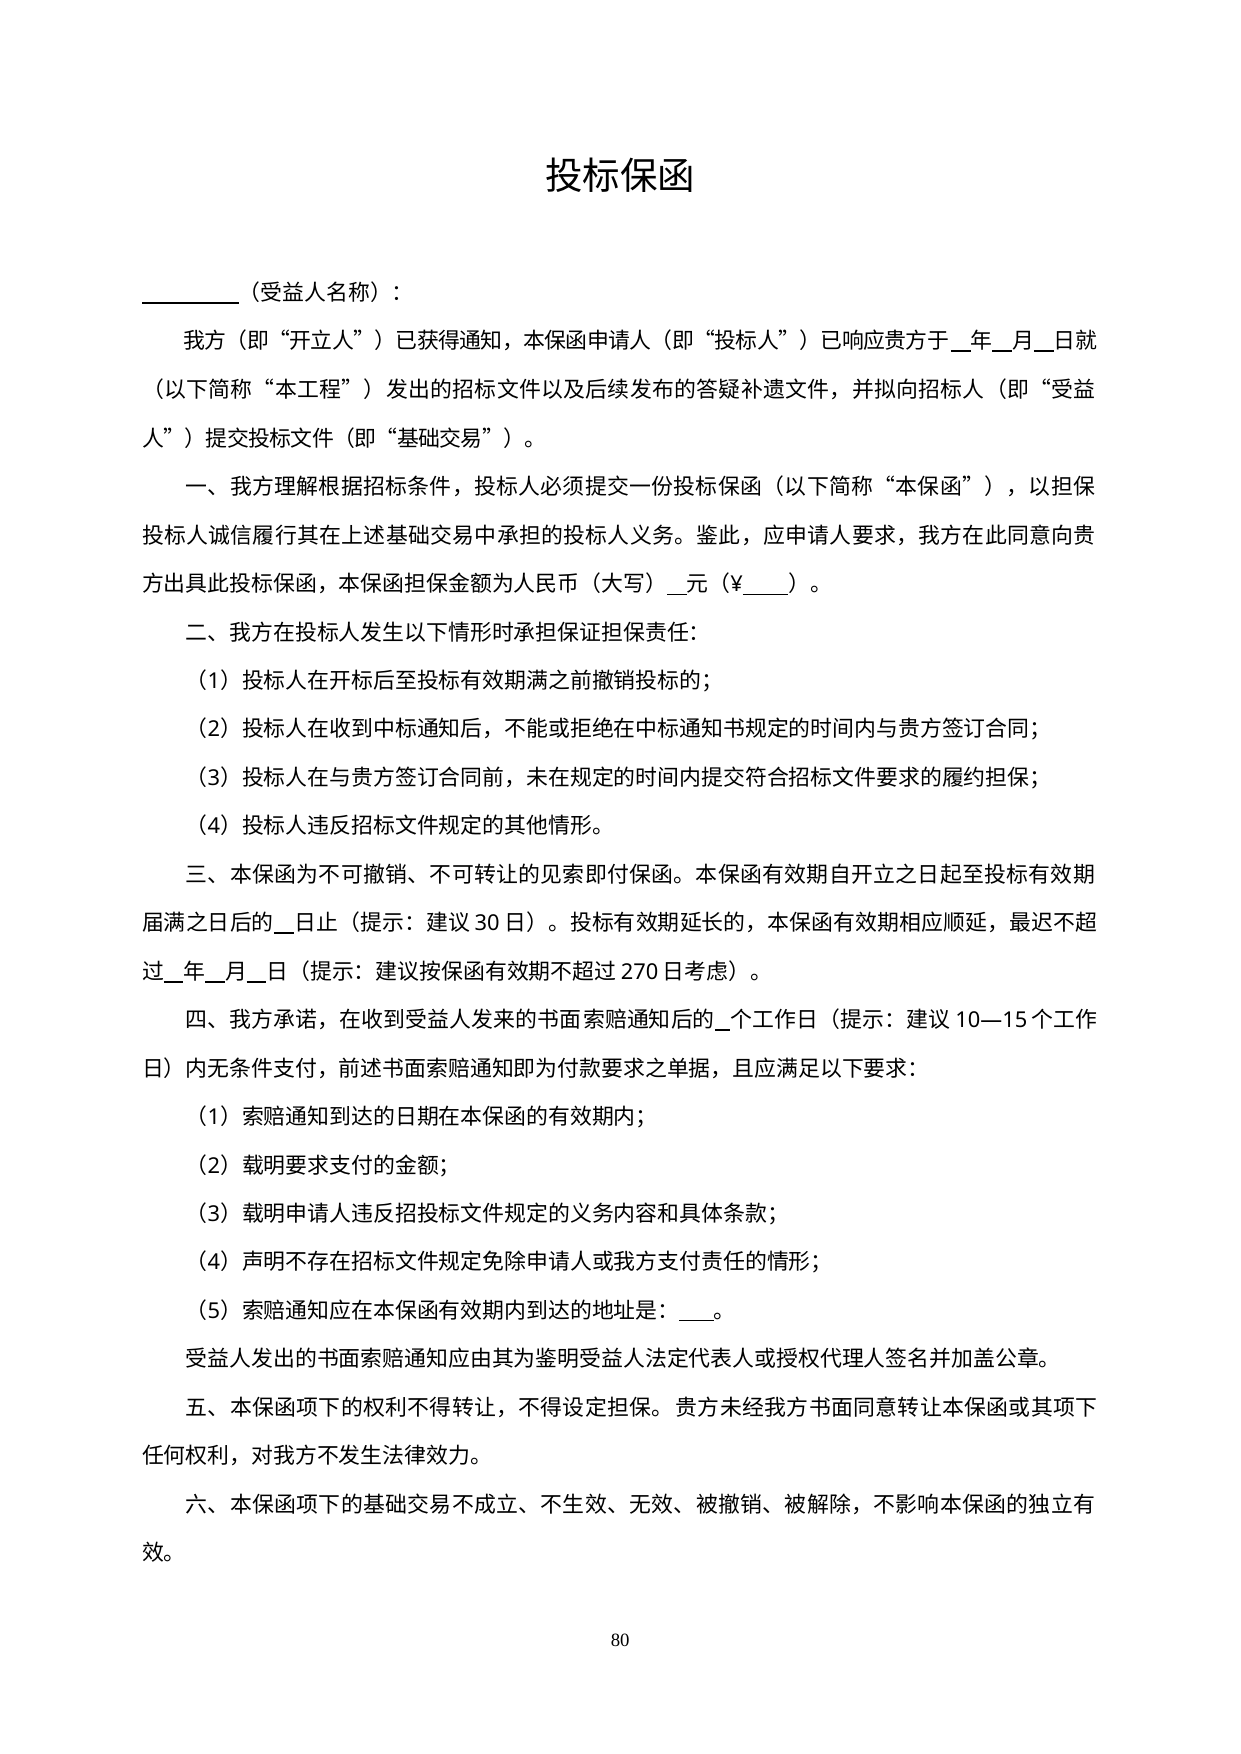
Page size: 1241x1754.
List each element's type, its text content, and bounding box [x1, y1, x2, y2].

text （受益人名称）： [142, 274, 1098, 307]
text 五、本保函项下的权利不得转让，不得设定担保。贵方未经我方书面同意转让本保函或其项下任何权利，对我方不发生法律效力。 [142, 1389, 1098, 1470]
text 投标保函 [142, 146, 1098, 200]
text （3）载明申请人违反招投标文件规定的义务内容和具体条款； [142, 1196, 1098, 1228]
text 三、本保函为不可撤销、不可转让的见索即付保函。本保函有效期自开立之日起至投标有效期届满之日后的 日止（提示：建议30日）。投标有效期延长的，本保函有效期相应顺延，最迟不超过 年 月 日（提示：建议按保函有效期不超过270日考虑）。 [142, 856, 1098, 986]
text 六、本保函项下的基础交易不成立、不生效、无效、被撤销、被解除，不影响本保函的独立有效。 [142, 1486, 1098, 1567]
list （1）投标人在开标后至投标有效期满之前撤销投标的； [142, 663, 1098, 695]
text （2）载明要求支付的金额； [142, 1147, 1098, 1180]
text 我方（即“开立人”）已获得通知，本保函申请人（即“投标人”）已响应贵方于 年 月 日就 （以下简称“本工程”）发出的招标文件以及后续发布的答疑补遗文件，并拟向招标人（即“受益人”）提交投标文件（即“基础交易”）。 [142, 323, 1098, 453]
text 二、我方在投标人发生以下情形时承担保证担保责任： [142, 614, 1098, 647]
list （2）投标人在收到中标通知后，不能或拒绝在中标通知书规定的时间内与贵方签订合同； [142, 711, 1098, 744]
text （1）索赔通知到达的日期在本保函的有效期内； [142, 1099, 1098, 1132]
list （3）投标人在与贵方签订合同前，未在规定的时间内提交符合招标文件要求的履约担保； [142, 759, 1098, 792]
text （4）声明不存在招标文件规定免除申请人或我方支付责任的情形； [142, 1244, 1098, 1277]
list （4）投标人违反招标文件规定的其他情形。 [142, 808, 1098, 840]
text 一、我方理解根据招标条件，投标人必须提交一份投标保函（以下简称“本保函”），以担保投标人诚信履行其在上述基础交易中承担的投标人义务。鉴此，应申请人要求，我方在此同意向贵方出具此投标保函，本保函担保金额为人民币（大写） 元（¥ ）。 [142, 469, 1098, 599]
text （5）索赔通知应在本保函有效期内到达的地址是： 。 [142, 1292, 1098, 1325]
text 受益人发出的书面索赔通知应由其为鉴明受益人法定代表人或授权代理人签名并加盖公章。 [142, 1341, 1098, 1373]
list 四、我方承诺，在收到受益人发来的书面索赔通知后的 个工作日（提示：建议10—15个工作日）内无条件支付，前述书面索赔通知即为付款要求之单据，且应满足以下要求： [142, 1002, 1098, 1083]
